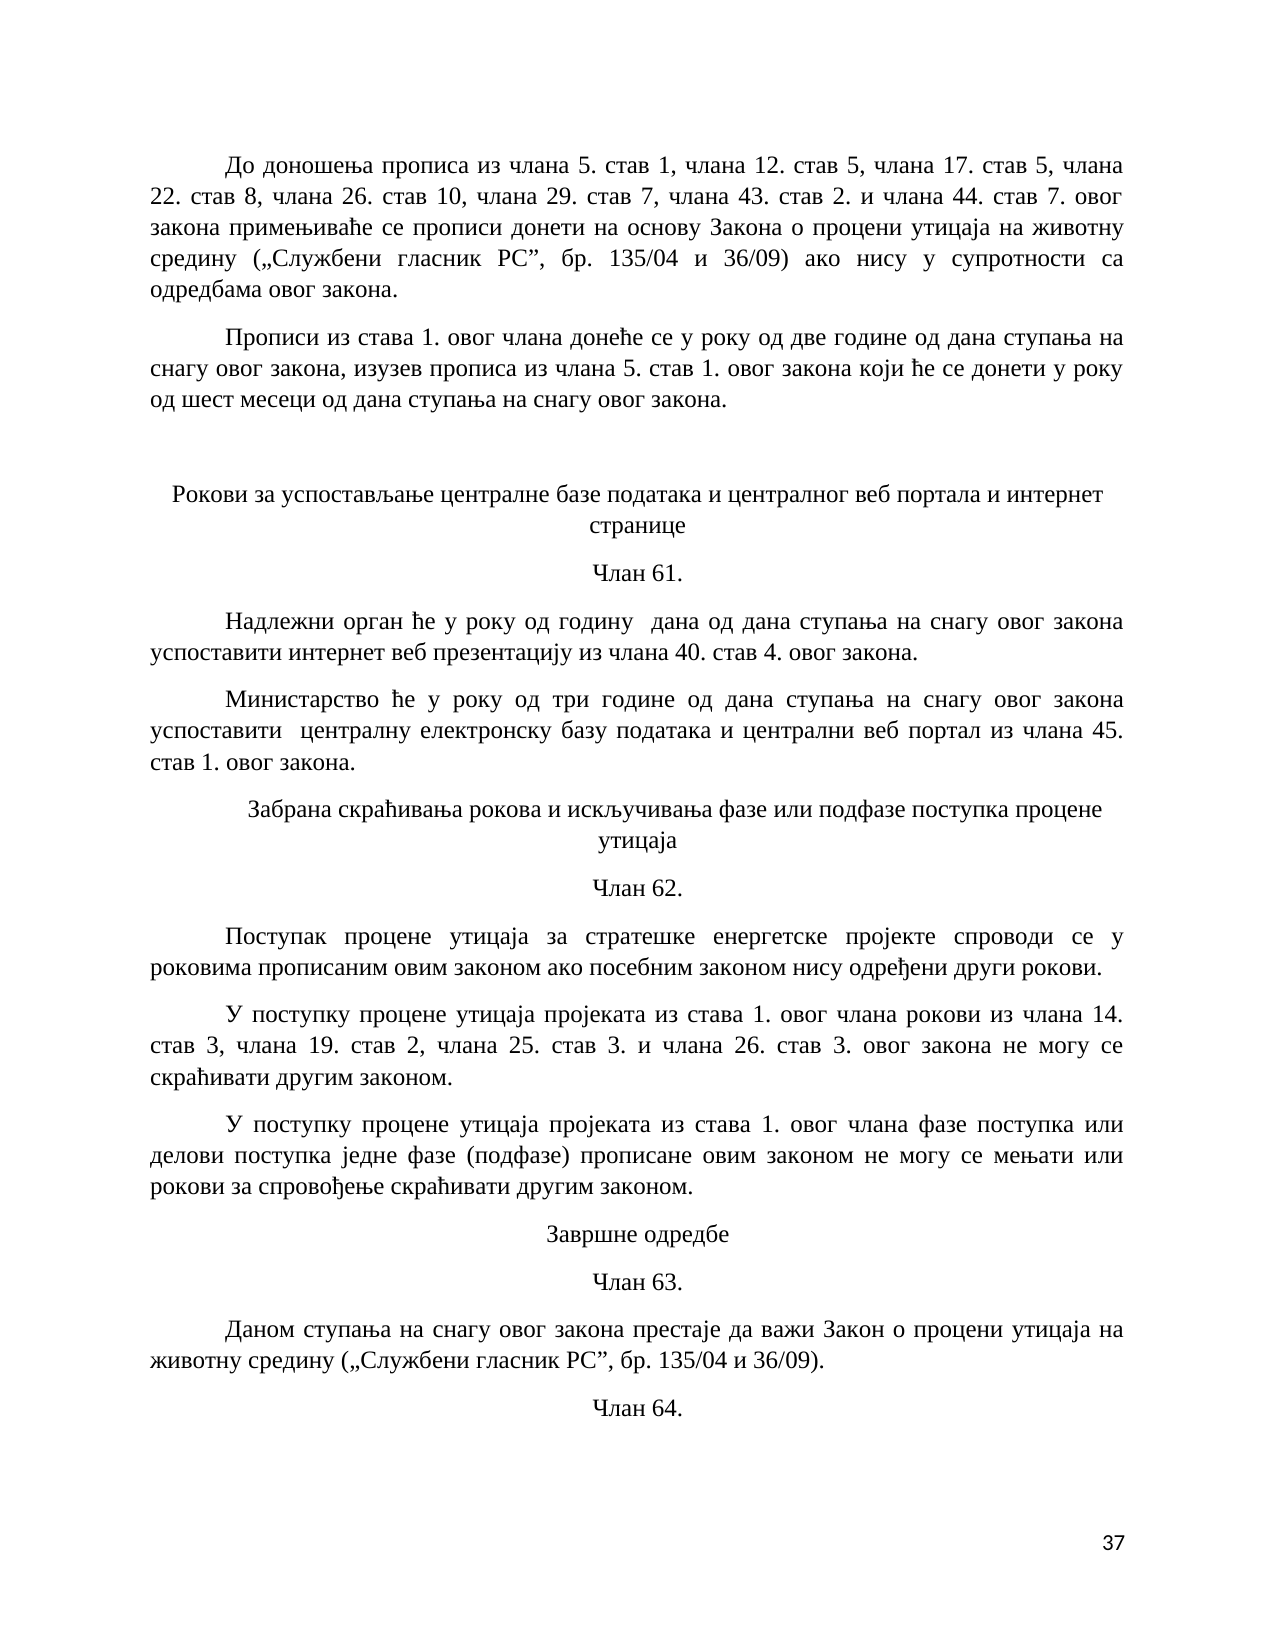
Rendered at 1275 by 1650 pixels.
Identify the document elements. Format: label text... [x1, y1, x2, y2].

text Министарство ће у року од три године од дана ступања на снагу овог закона успоставити централну електронску базу података и централни веб портал из члана 45. став 1. овог закона. [150, 684, 1125, 775]
text Прописи из става 1. овог члана донеће се у року од две године од дана ступања на снагу овог закона, изузев прописа из члана 5. став 1. овог закона који ће се донети у року од шест месеци од дана ступања на снагу овог закона. [150, 322, 1125, 413]
text Поступак процене утицаја за стратешке енергетске пројекте спроводи се у роковима прописаним овим законом ако посебним законом нису одређени други рокови. [150, 921, 1125, 981]
text Члан 63. [150, 1267, 1125, 1296]
text Завршне одредбе [150, 1219, 1125, 1248]
text Рокови за успостављање централне базе података и централног веб портала и интернет странице [150, 479, 1125, 539]
text До доношења прописа из члана 5. став 1, члана 12. став 5, члана 17. став 5, члана 22. став 8, члана 26. став 10, члана 29. став 7, члана 43. став 2. и члана 44. став 7. овог закона примењиваће се прописи донети на основу Закона о процени утицаја на животну средину („Службени гласник РСˮ, бр. 135/04 и 36/09) ако нису у супротности са одредбама овог закона. [150, 150, 1125, 303]
text Члан 64. [150, 1393, 1125, 1422]
text Члан 62. [150, 873, 1125, 902]
text У поступку процене утицаја пројеката из става 1. овог члана фазе поступка или делови поступка једне фазе (подфазе) прописане овим законом не могу се мењати или рокови за спровођење скраћивати другим законом. [150, 1109, 1125, 1200]
text Члан 61. [150, 558, 1125, 587]
text Забрана скраћивања рокова и искључивања фазе или подфазе поступка процене утицаја [150, 794, 1125, 854]
text Надлежни орган ће у року од годину дана од дана ступања на снагу овог закона успоставити интернет веб презентацију из члана 40. став 4. овог закона. [150, 606, 1125, 666]
text У поступку процене утицаја пројеката из става 1. овог члана рокови из члана 14. став 3, члана 19. став 2, члана 25. став 3. и члана 26. став 3. овог закона не могу се скраћивати другим законом. [150, 999, 1125, 1090]
text Даном ступања на снагу овог закона престаје да важи Закон о процени утицаја на животну средину („Службени гласник РСˮ, бр. 135/04 и 36/09). [150, 1314, 1125, 1374]
